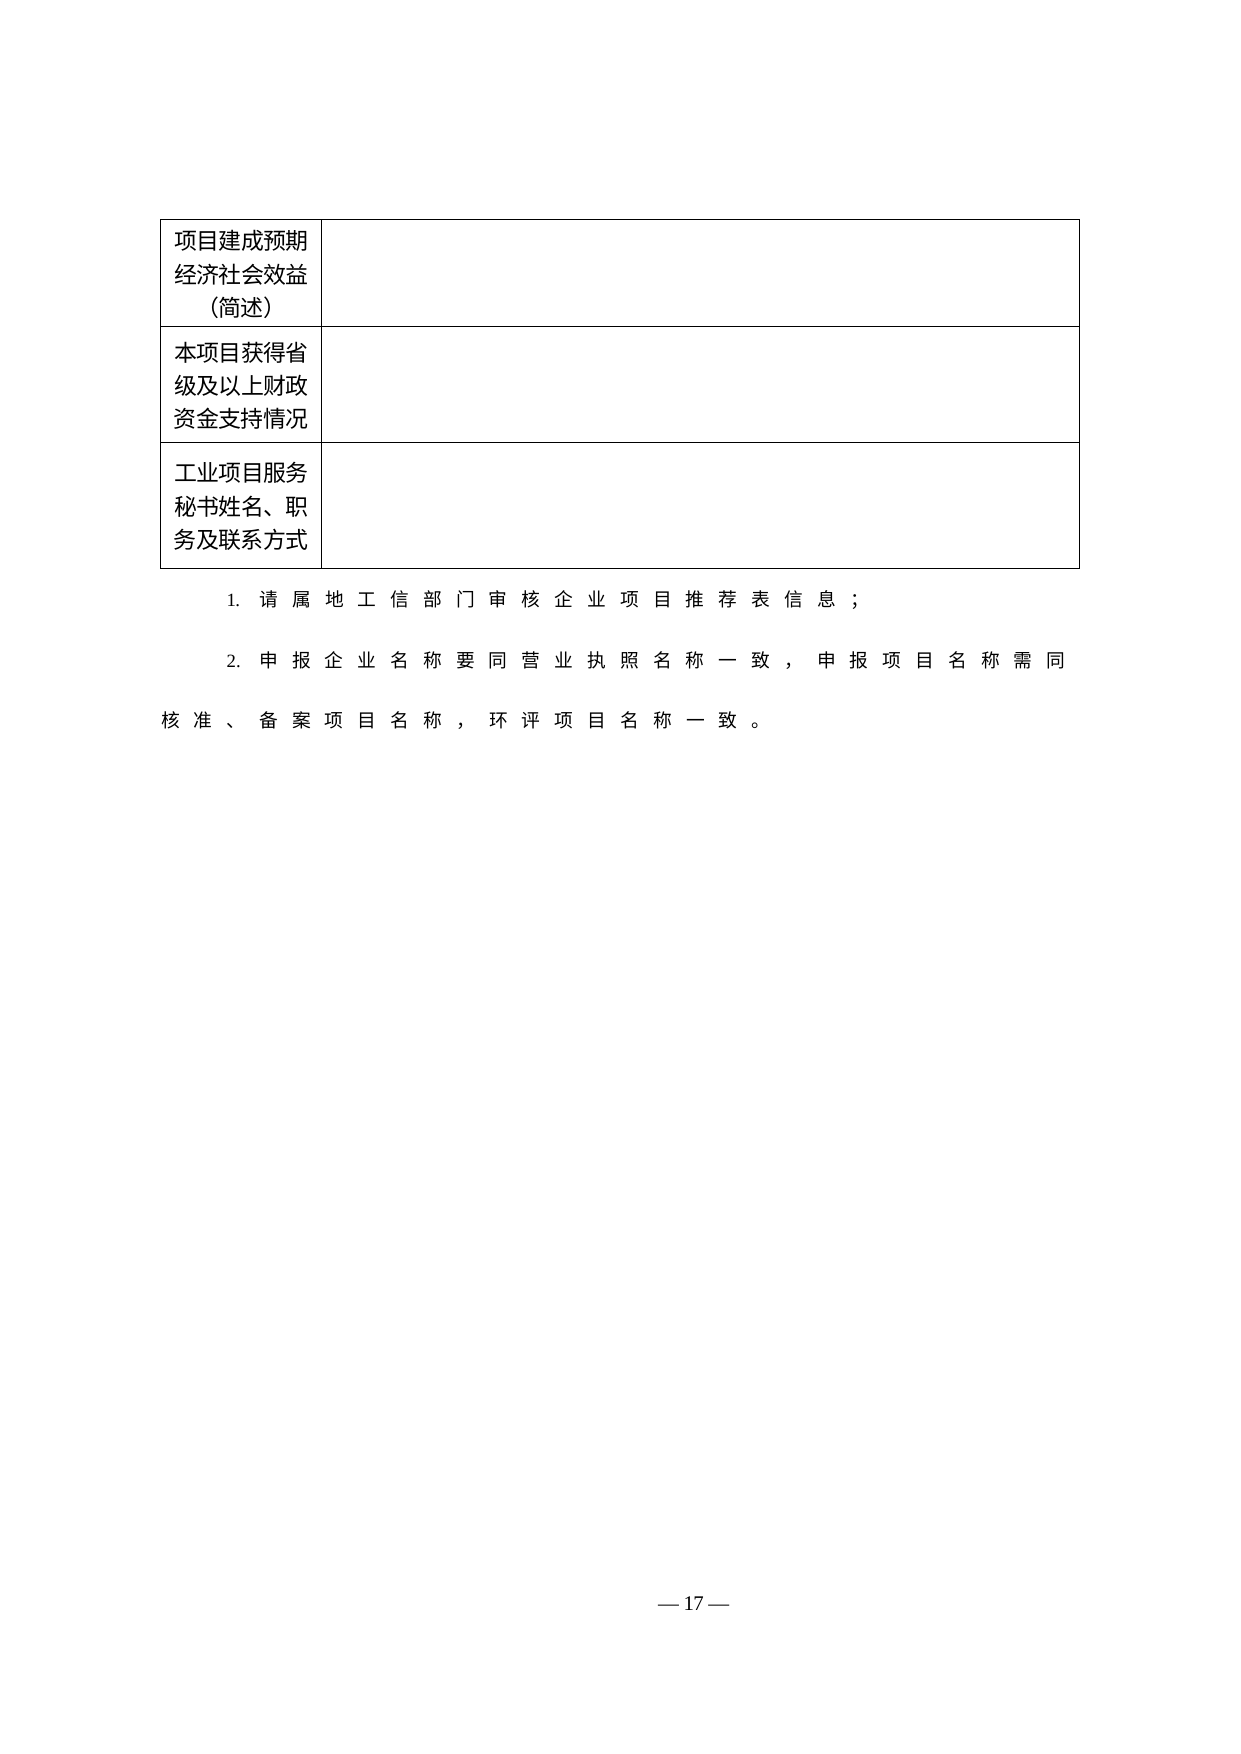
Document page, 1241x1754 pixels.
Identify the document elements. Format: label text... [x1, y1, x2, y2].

table_cell 工业项目服务秘书姓名、职务及联系方式 [161, 443, 321, 567]
table_cell [322, 327, 1079, 442]
table_cell [322, 220, 1079, 326]
text 2.申报企业名称要同营业执照名称一致，申报项目名称需同核准、备案项目名称，环评项目名称一致。 [161, 629, 1079, 749]
table_cell [322, 443, 1079, 567]
table_cell 本项目获得省级及以上财政资金支持情况 [161, 327, 321, 442]
table_cell 项目建成预期经济社会效益（简述） [161, 220, 321, 326]
text 1.请属地工信部门审核企业项目推荐表信息； [161, 569, 1079, 629]
